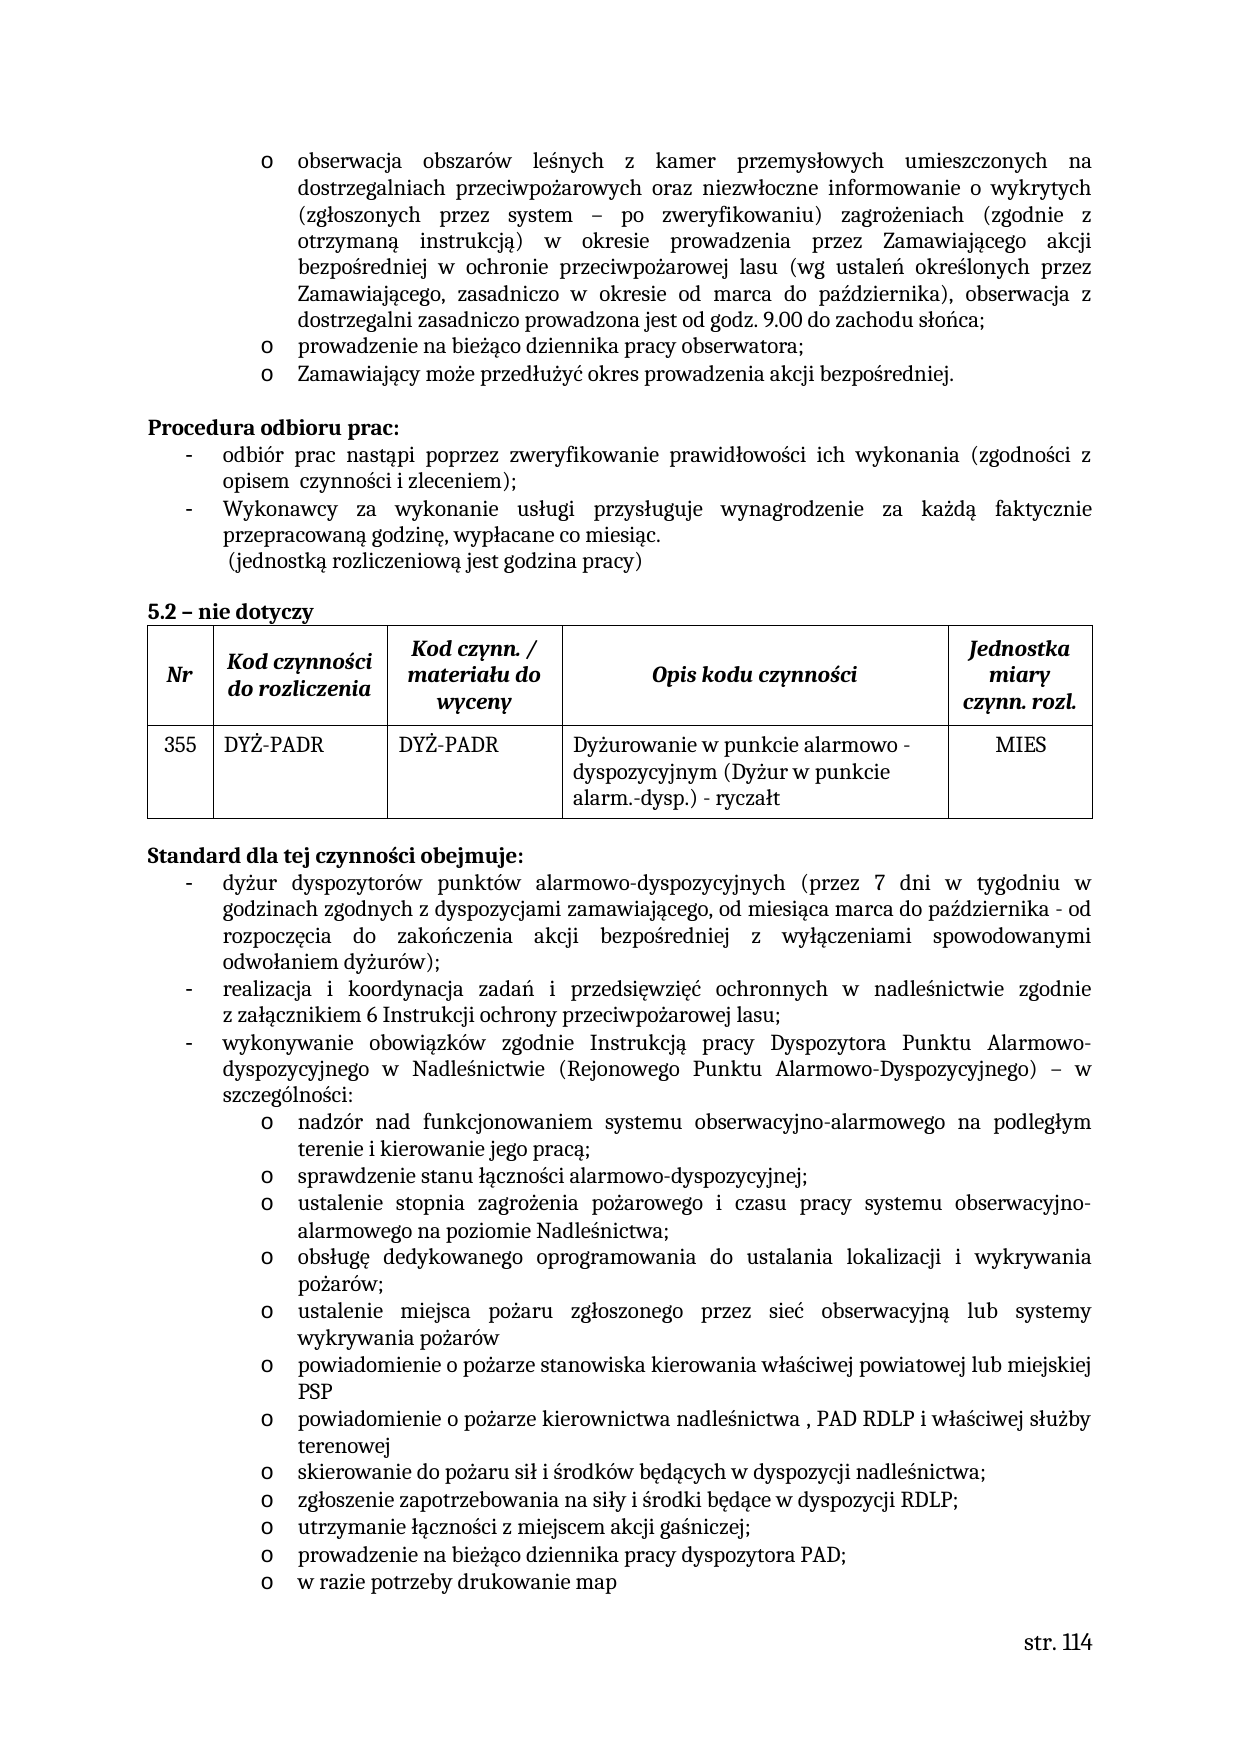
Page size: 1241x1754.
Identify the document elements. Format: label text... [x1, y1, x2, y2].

list Zamawiający może przedłużyć okres prowadzenia akcji bezpośredniej. [260, 361, 1093, 388]
list prowadzenie na bieżąco dziennika pracy obserwatora; [260, 333, 1093, 361]
text 5.2 – nie dotyczy [148, 598, 1093, 625]
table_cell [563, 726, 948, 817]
list utrzymanie łączności z miejscem akcji gaśniczej; [260, 1514, 1093, 1542]
list nadzór nad funkcjonowaniem systemu obserwacyjno-alarmowego na podległym terenie i kierowanie jego pracą; [260, 1108, 1093, 1162]
list Procedura odbioru prac: [148, 414, 1093, 441]
list obserwacja obszarów leśnych z kamer przemysłowych umieszczonych na dostrzegalniach przeciwpożarowych oraz niezwłoczne informowanie o wykrytych (zgłoszonych przez system – po zweryfikowaniu) zagrożeniach (zgodnie z otrzymaną instrukcją) w okresie prowadzenia przez Zamawiającego akcji bezpośredniej w ochronie przeciwpożarowej lasu (wg ustaleń określonych przez Zamawiającego, zasadniczo w okresie od marca do października), obserwacja z dostrzegalni zasadniczo prowadzona jest od godz. 9.00 do zachodu słońca; [260, 148, 1093, 333]
list ustalenie stopnia zagrożenia pożarowego i czasu pracy systemu obserwacyjno-alarmowego na poziomie Nadleśnictwa; [260, 1190, 1093, 1244]
list sprawdzenie stanu łączności alarmowo-dyspozycyjnej; [260, 1162, 1093, 1190]
list powiadomienie o pożarze stanowiska kierowania właściwej powiatowej lub miejskiej PSP [260, 1351, 1093, 1405]
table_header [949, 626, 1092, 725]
list powiadomienie o pożarze kierownictwa nadleśnictwa , PAD RDLP i właściwej służby terenowej [260, 1405, 1093, 1459]
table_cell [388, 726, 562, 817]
list odbiór prac nastąpi poprzez zweryfikowanie prawidłowości ich wykonania (zgodności z opisem czynności i zleceniem); [185, 441, 1093, 494]
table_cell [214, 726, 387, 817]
list dyżur dyspozytorów punktów alarmowo-dyspozycyjnych (przez 7 dni w tygodniu w godzinach zgodnych z dyspozycjami zamawiającego, od miesiąca marca do października - od rozpoczęcia do zakończenia akcji bezpośredniej z wyłączeniami spowodowanymi odwołaniem dyżurów); [185, 869, 1093, 975]
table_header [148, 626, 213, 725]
list zgłoszenie zapotrzebowania na siły i środki będące w dyspozycji RDLP; [260, 1487, 1093, 1514]
list w razie potrzeby drukowanie map [260, 1569, 1093, 1597]
list Wykonawcy za wykonanie usługi przysługuje wynagrodzenie za każdą faktycznie przepracowaną godzinę, wypłacane co miesiąc. [185, 494, 1093, 548]
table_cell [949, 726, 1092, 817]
text Standard dla tej czynności obejmuje: [148, 842, 1093, 869]
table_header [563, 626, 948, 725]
text (jednostką rozliczeniową jest godzina pracy) [153, 548, 1093, 574]
list ustalenie miejsca pożaru zgłoszonego przez sieć obserwacyjną lub systemy wykrywania pożarów [260, 1298, 1093, 1351]
list obsługę dedykowanego oprogramowania do ustalania lokalizacji i wykrywania pożarów; [260, 1244, 1093, 1298]
list realizacja i koordynacja zadań i przedsięwzięć ochronnych w nadleśnictwie zgodnie z załącznikiem 6 Instrukcji ochrony przeciwpożarowej lasu; [185, 975, 1093, 1029]
list prowadzenie na bieżąco dziennika pracy dyspozytora PAD; [260, 1542, 1093, 1569]
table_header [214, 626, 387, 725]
list skierowanie do pożaru sił i środków będących w dyspozycji nadleśnictwa; [260, 1459, 1093, 1487]
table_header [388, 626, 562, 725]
list wykonywanie obowiązków zgodnie Instrukcją pracy Dyspozytora Punktu Alarmowo-dyspozycyjnego w Nadleśnictwie (Rejonowego Punktu Alarmowo-Dyspozycyjnego) – w szczególności: [185, 1029, 1093, 1108]
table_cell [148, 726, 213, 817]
